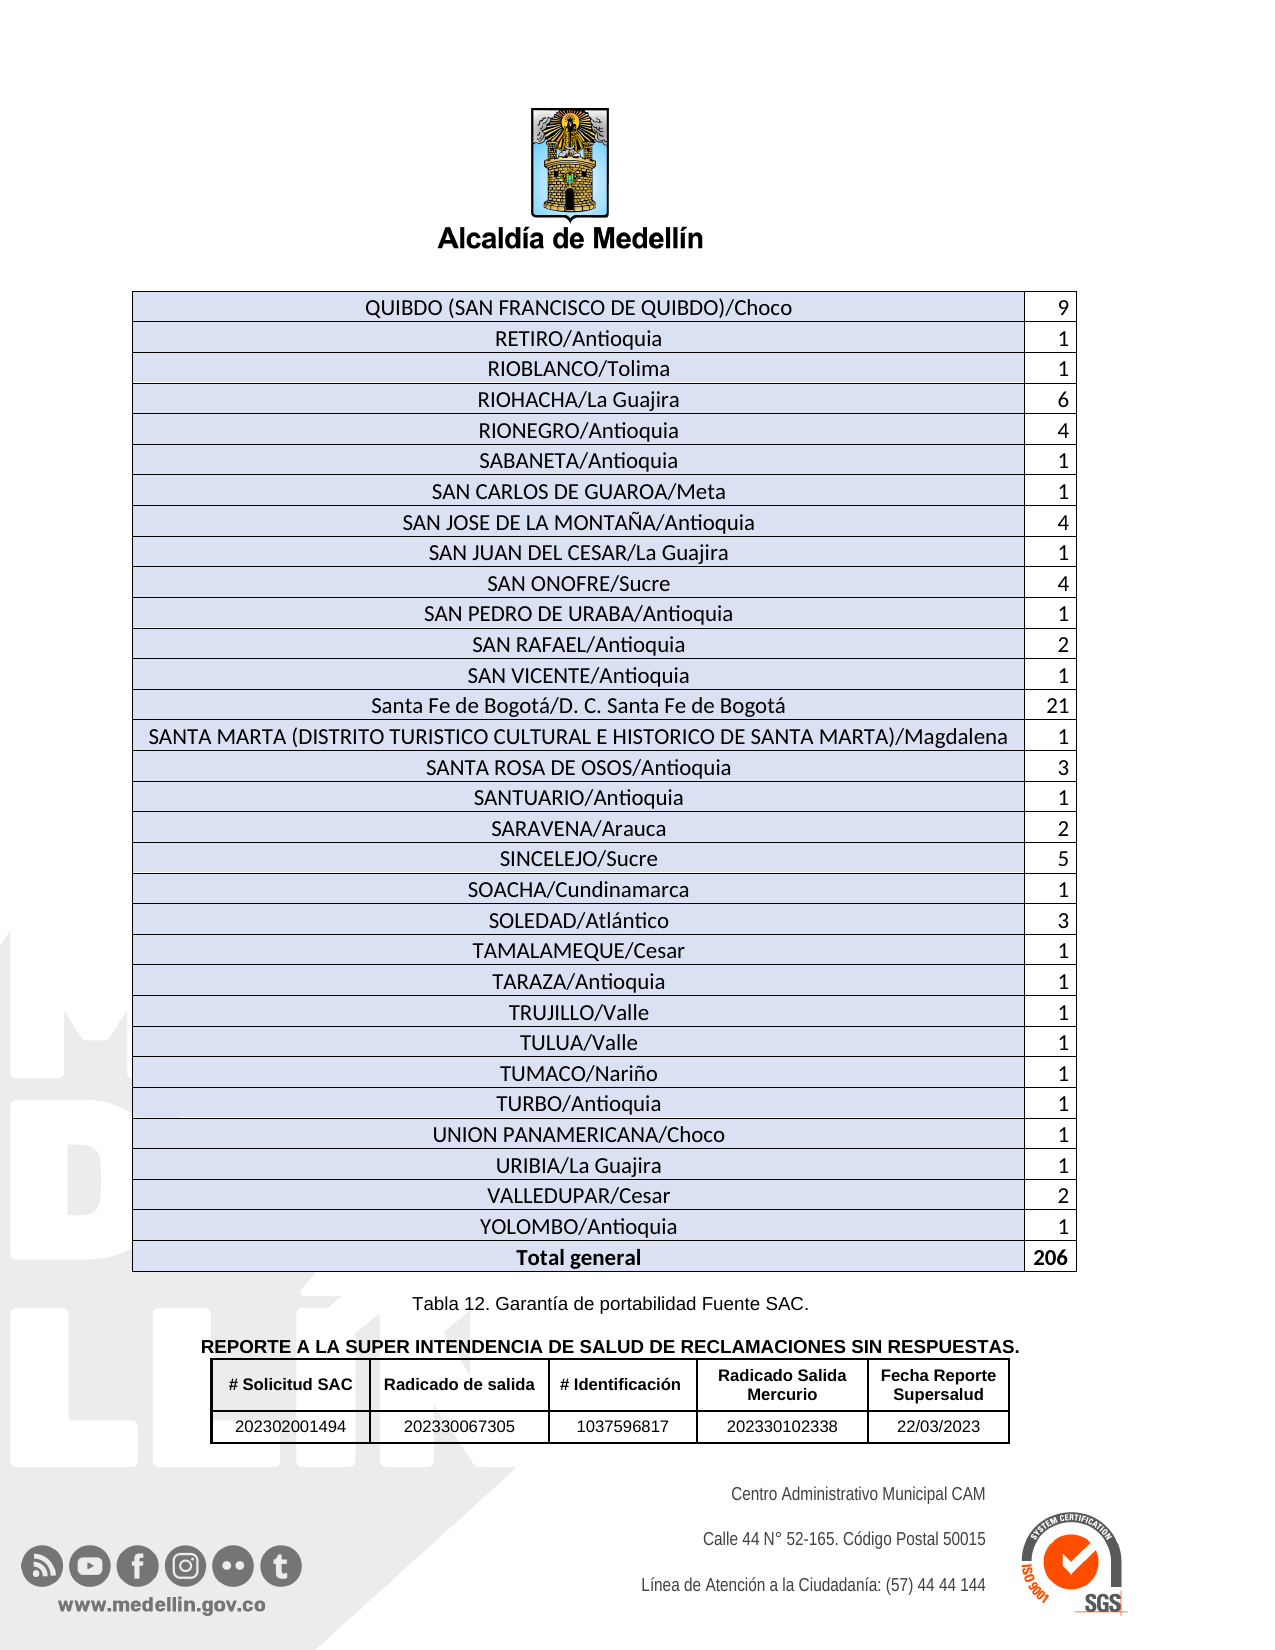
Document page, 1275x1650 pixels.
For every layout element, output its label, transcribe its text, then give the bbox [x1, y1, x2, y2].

table_cell SAN RAFAEL/Antioquia [133, 629, 1024, 658]
table_cell 21 [1025, 690, 1076, 719]
table_cell RIOBLANCO/Tolima [133, 353, 1024, 382]
table_cell 3 [1025, 751, 1076, 781]
table_cell TAMALAMEQUE/Cesar [133, 935, 1024, 964]
table_cell 1 [1025, 782, 1076, 811]
table_cell 1 [1025, 1119, 1076, 1148]
text Tabla 12. Garantía de portabilidad Fuente SAC. [133, 1293, 1088, 1315]
table_cell SAN JUAN DEL CESAR/La Guajira [133, 537, 1024, 566]
table_cell 1 [1025, 445, 1076, 474]
table_cell SANTUARIO/Antioquia [133, 782, 1024, 811]
table_cell SABANETA/Antioquia [133, 445, 1024, 474]
table_cell 1 [1025, 537, 1076, 566]
table_cell 1 [1025, 1088, 1076, 1117]
text REPORTE A LA SUPER INTENDENCIA DE SALUD DE RECLAMACIONES SIN RESPUESTAS. [133, 1336, 1088, 1358]
table_cell 1 [1025, 1149, 1076, 1179]
table_header Fecha Reporte Supersalud [869, 1360, 1008, 1409]
picture [0, 0, 1217, 1650]
table_cell UNION PANAMERICANA/Choco [133, 1119, 1024, 1148]
table_cell 202330102338 [698, 1412, 867, 1442]
table_cell TULUA/Valle [133, 1027, 1024, 1056]
table_cell 1 [1025, 1210, 1076, 1240]
table_cell 9 [1025, 292, 1076, 321]
table_cell 1 [1025, 322, 1076, 352]
table_cell SINCELEJO/Sucre [133, 843, 1024, 872]
table_cell SOLEDAD/Atlántico [133, 904, 1024, 934]
table_cell VALLEDUPAR/Cesar [133, 1180, 1024, 1209]
table_cell SANTA ROSA DE OSOS/Antioquia [133, 751, 1024, 781]
table_cell 2 [1025, 812, 1076, 842]
table_cell TUMACO/Nariño [133, 1057, 1024, 1087]
table_cell RETIRO/Antioquia [133, 322, 1024, 352]
table_cell 22/03/2023 [869, 1412, 1008, 1442]
table_cell 3 [1025, 904, 1076, 934]
table_cell 1 [1025, 935, 1076, 964]
table_header # Identificación [550, 1360, 696, 1409]
table_cell 2 [1025, 629, 1076, 658]
table_cell 1 [1025, 353, 1076, 382]
table_cell 6 [1025, 384, 1076, 413]
table_cell TRUJILLO/Valle [133, 996, 1024, 1026]
table_cell 1037596817 [550, 1412, 696, 1442]
table_cell SARAVENA/Arauca [133, 812, 1024, 842]
table_cell 2 [1025, 1180, 1076, 1209]
table_cell 4 [1025, 414, 1076, 444]
table_cell 1 [1025, 720, 1076, 750]
table_cell RIOHACHA/La Guajira [133, 384, 1024, 413]
table_header # Solicitud SAC [213, 1360, 369, 1409]
table_cell QUIBDO (SAN FRANCISCO DE QUIBDO)/Choco [133, 292, 1024, 321]
table_header Radicado de salida [371, 1360, 548, 1409]
table_cell Total general [133, 1241, 1024, 1271]
table_cell SAN PEDRO DE URABA/Antioquia [133, 598, 1024, 627]
table_cell 1 [1025, 996, 1076, 1026]
table_cell 1 [1025, 874, 1076, 903]
table_cell SAN JOSE DE LA MONTAÑA/Antioquia [133, 506, 1024, 536]
table_cell 206 [1025, 1241, 1076, 1271]
table_cell YOLOMBO/Antioquia [133, 1210, 1024, 1240]
table_cell SOACHA/Cundinamarca [133, 874, 1024, 903]
table_cell 1 [1025, 659, 1076, 689]
table_cell 1 [1025, 475, 1076, 505]
table_cell SAN VICENTE/Antioquia [133, 659, 1024, 689]
table_cell URIBIA/La Guajira [133, 1149, 1024, 1179]
table_cell 4 [1025, 506, 1076, 536]
table_cell 1 [1025, 1057, 1076, 1087]
table_cell SAN ONOFRE/Sucre [133, 567, 1024, 597]
table_cell 4 [1025, 567, 1076, 597]
table_cell SANTA MARTA (DISTRITO TURISTICO CULTURAL E HISTORICO DE SANTA MARTA)/Magdalena [133, 720, 1024, 750]
table_cell 202330067305 [371, 1412, 548, 1442]
table_cell 1 [1025, 1027, 1076, 1056]
table_cell TARAZA/Antioquia [133, 965, 1024, 995]
table_cell 202302001494 [213, 1412, 369, 1442]
table_header Radicado Salida Mercurio [698, 1360, 867, 1409]
table_cell TURBO/Antioquia [133, 1088, 1024, 1117]
table_cell 5 [1025, 843, 1076, 872]
table_cell 1 [1025, 598, 1076, 627]
table_cell Santa Fe de Bogotá/D. C. Santa Fe de Bogotá [133, 690, 1024, 719]
table_cell RIONEGRO/Antioquia [133, 414, 1024, 444]
table_cell 1 [1025, 965, 1076, 995]
table_cell SAN CARLOS DE GUAROA/Meta [133, 475, 1024, 505]
